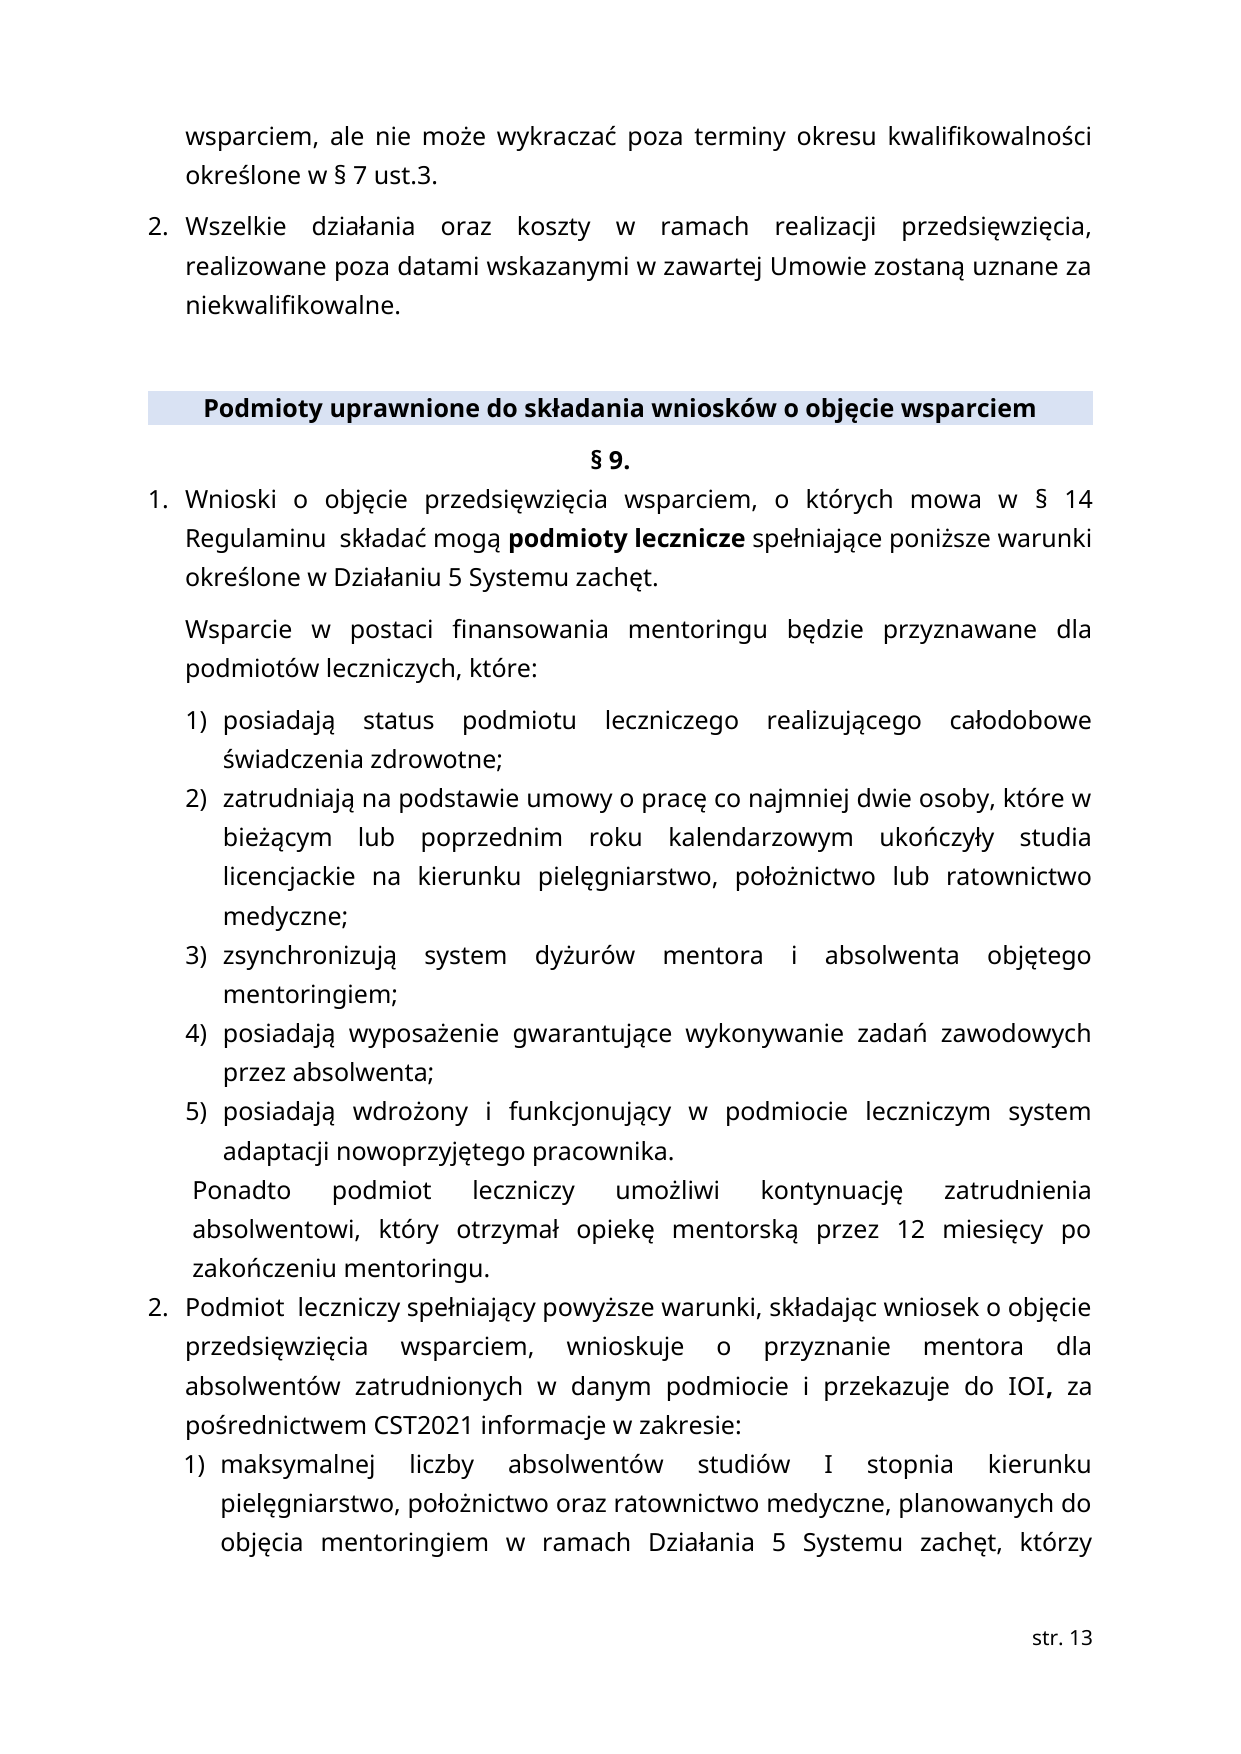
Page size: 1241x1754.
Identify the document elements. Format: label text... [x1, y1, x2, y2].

list posiadają status podmiotu leczniczego realizującego całodobowe świadczenia zdrowotne; [185, 702, 1093, 776]
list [183, 1447, 1093, 1559]
list zatrudniają na podstawie umowy o pracę co najmniej dwie osoby, które w bieżącym lub poprzednim roku kalendarzowym ukończyły studia licencjackie na kierunku pielęgniarstwo, położnictwo lub ratownictwo medyczne; [185, 781, 1093, 932]
list Wnioski o objęcie przedsięwzięcia wsparciem, o których mowa w § 14 Regulaminu składać mogą podmioty lecznicze spełniające poniższe warunki określone w Działaniu 5 Systemu zachęt. [148, 482, 1093, 594]
subtitle Podmioty uprawnione do składania wniosków o objęcie wsparciem [148, 391, 1093, 425]
list Wszelkie działania oraz koszty w ramach realizacji przedsięwzięcia, realizowane poza datami wskazanymi w zawartej Umowie zostaną uznane za niekwalifikowalne. [148, 209, 1093, 321]
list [148, 118, 1093, 191]
text Wsparcie w postaci finansowania mentoringu będzie przyznawane dla podmiotów leczniczych, które: [185, 612, 1093, 685]
list Podmiot leczniczy spełniający powyższe warunki, składając wniosek o objęcie przedsięwzięcia wsparciem, wnioskuje o przyznanie mentora dla absolwentów zatrudnionych w danym podmiocie i przekazuje do IOI, za pośrednictwem CST2021 informacje w zakresie: [148, 1290, 1093, 1441]
list posiadają wyposażenie gwarantujące wykonywanie zadań zawodowych przez absolwenta; [185, 1016, 1093, 1089]
list zsynchronizują system dyżurów mentora i absolwenta objętego mentoringiem; [185, 937, 1093, 1011]
list § 9. [554, 442, 1093, 476]
list Ponadto podmiot leczniczy umożliwi kontynuację zatrudnienia absolwentowi, który otrzymał opiekę mentorską przez 12 miesięcy po zakończeniu mentoringu. [192, 1172, 1093, 1285]
list posiadają wdrożony i funkcjonujący w podmiocie leczniczym system adaptacji nowoprzyjętego pracownika. [185, 1094, 1093, 1167]
